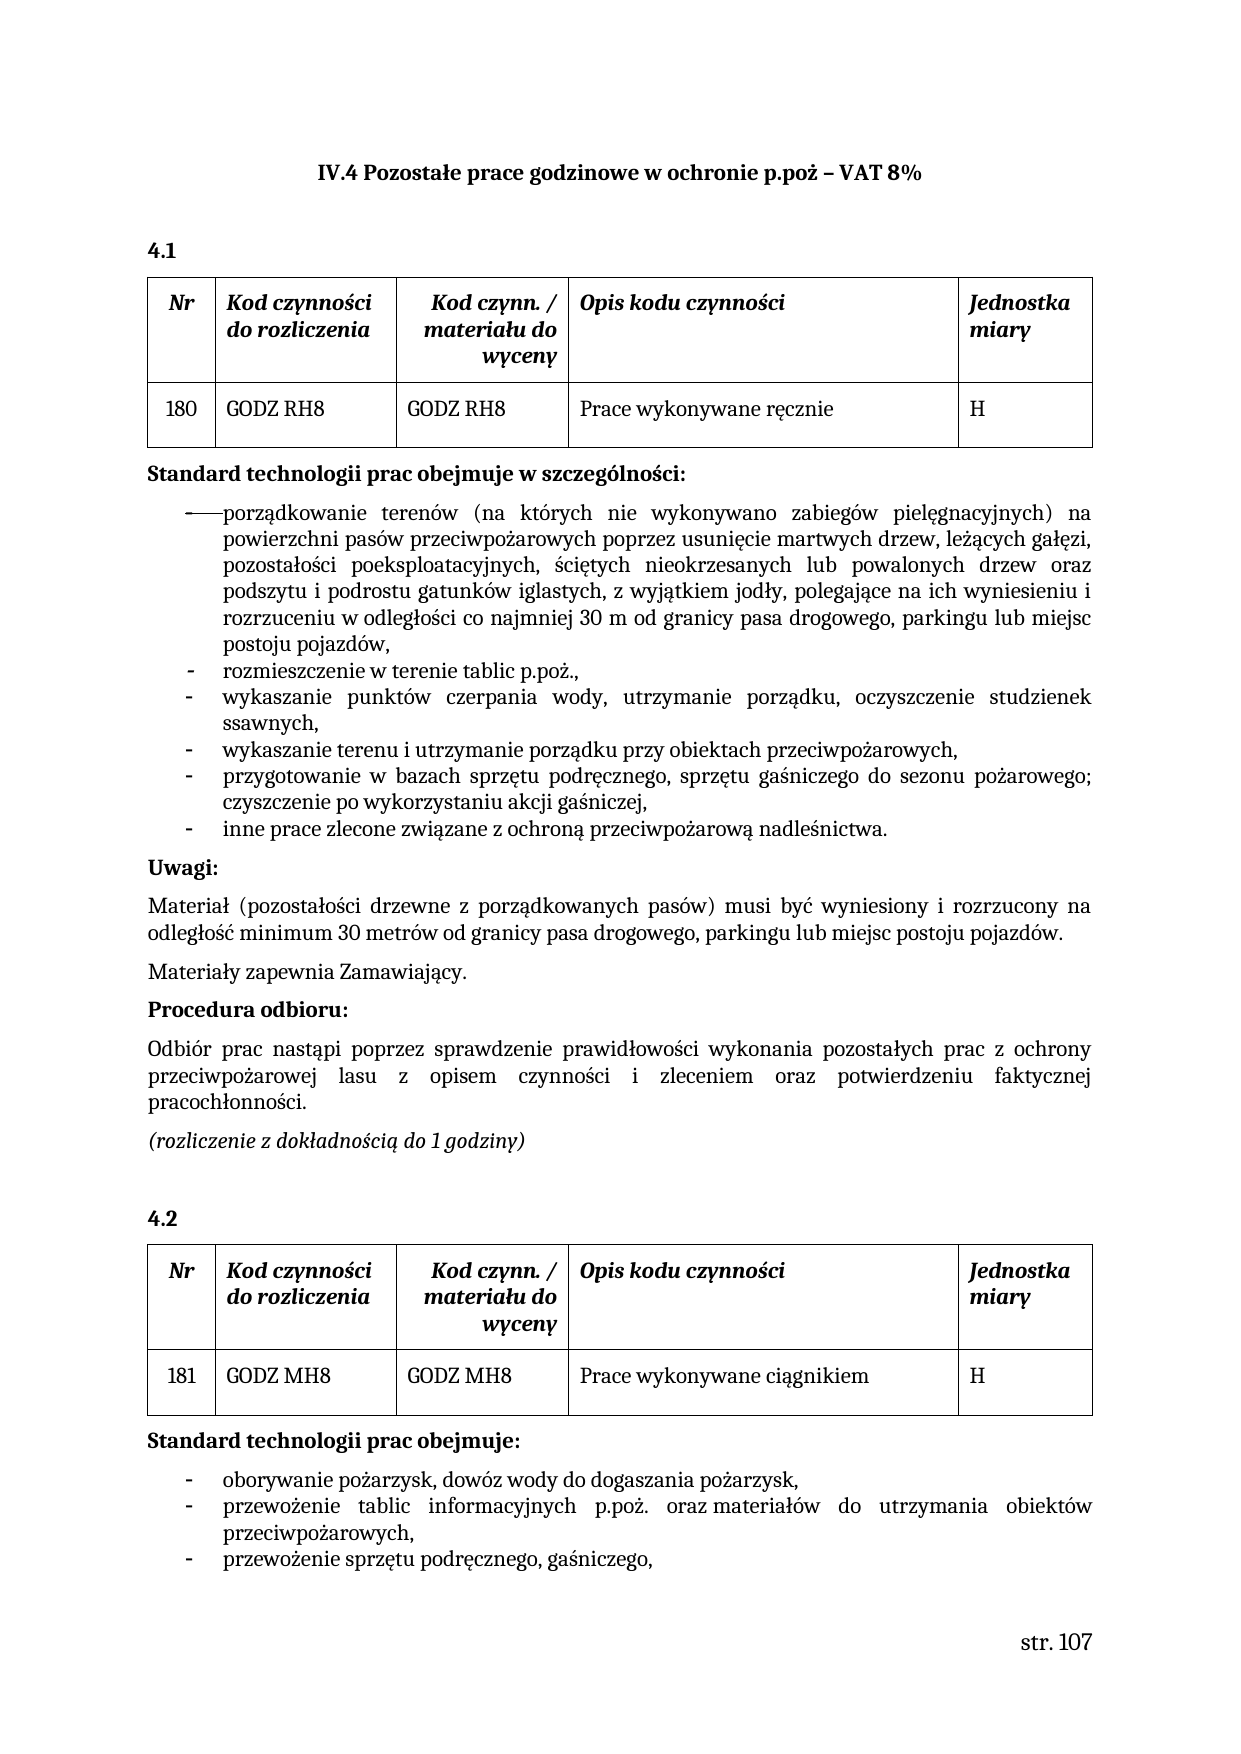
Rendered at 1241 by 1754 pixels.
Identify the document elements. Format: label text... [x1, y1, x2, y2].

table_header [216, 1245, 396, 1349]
text IV.4 Pozostałe prace godzinowe w ochronie p.poż – VAT 8% [148, 160, 1093, 186]
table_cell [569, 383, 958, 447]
list przewożenie tablic informacyjnych p.poż. oraz materiałów do utrzymania obiektów przeciwpożarowych, [185, 1493, 1093, 1546]
list rozmieszczenie w terenie tablic p.poż., [185, 657, 1093, 684]
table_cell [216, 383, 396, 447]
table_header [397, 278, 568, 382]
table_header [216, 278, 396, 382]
text Materiał (pozostałości drzewne z porządkowanych pasów) musi być wyniesiony i rozrzucony na odległość minimum 30 metrów od granicy pasa drogowego, parkingu lub miejsc postoju pojazdów. [148, 893, 1093, 946]
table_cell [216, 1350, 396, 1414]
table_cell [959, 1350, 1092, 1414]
list wykaszanie punktów czerpania wody, utrzymanie porządku, oczyszczenie studzienek ssawnych, [185, 684, 1093, 736]
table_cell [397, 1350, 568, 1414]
list przygotowanie w bazach sprzętu podręcznego, sprzętu gaśniczego do sezonu pożarowego; czyszczenie po wykorzystaniu akcji gaśniczej, [185, 763, 1093, 816]
list porządkowanie terenów (na których nie wykonywano zabiegów pielęgnacyjnych) na powierzchni pasów przeciwpożarowych poprzez usunięcie martwych drzew, leżących gałęzi, pozostałości poeksploatacyjnych, ściętych nieokrzesanych lub powalonych drzew oraz podszytu i podrostu gatunków iglastych, z wyjątkiem jodły, polegające na ich wyniesieniu i rozrzuceniu w odległości co najmniej 30 m od granicy pasa drogowego, parkingu lub miejsc postoju pojazdów, [185, 499, 1093, 657]
list inne prace zlecone związane z ochroną przeciwpożarową nadleśnictwa. [185, 816, 1093, 842]
text (rozliczenie z dokładnością do 1 godziny) [148, 1128, 1093, 1154]
text 4.1 [148, 238, 1093, 264]
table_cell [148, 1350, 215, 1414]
text Standard technologii prac obejmuje w szczególności: [148, 460, 1093, 487]
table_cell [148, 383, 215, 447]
text Standard technologii prac obejmuje: [148, 1428, 1093, 1454]
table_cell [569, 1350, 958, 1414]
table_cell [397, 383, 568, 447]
list przewożenie sprzętu podręcznego, gaśniczego, [185, 1546, 1093, 1572]
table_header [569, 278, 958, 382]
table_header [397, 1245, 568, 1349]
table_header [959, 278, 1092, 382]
text Materiały zapewnia Zamawiający. [148, 958, 1093, 985]
list oborywanie pożarzysk, dowóz wody do dogaszania pożarzysk, [185, 1467, 1093, 1493]
text Odbiór prac nastąpi poprzez sprawdzenie prawidłowości wykonania pozostałych prac z ochrony przeciwpożarowej lasu z opisem czynności i zleceniem oraz potwierdzeniu faktycznej pracochłonności. [148, 1036, 1093, 1115]
text Procedura odbioru: [148, 997, 1093, 1024]
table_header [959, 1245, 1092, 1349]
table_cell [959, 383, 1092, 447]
list wykaszanie terenu i utrzymanie porządku przy obiektach przeciwpożarowych, [185, 736, 1093, 763]
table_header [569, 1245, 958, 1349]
text 4.2 [148, 1205, 1093, 1232]
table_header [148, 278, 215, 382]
text Uwagi: [148, 854, 1093, 881]
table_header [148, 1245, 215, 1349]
